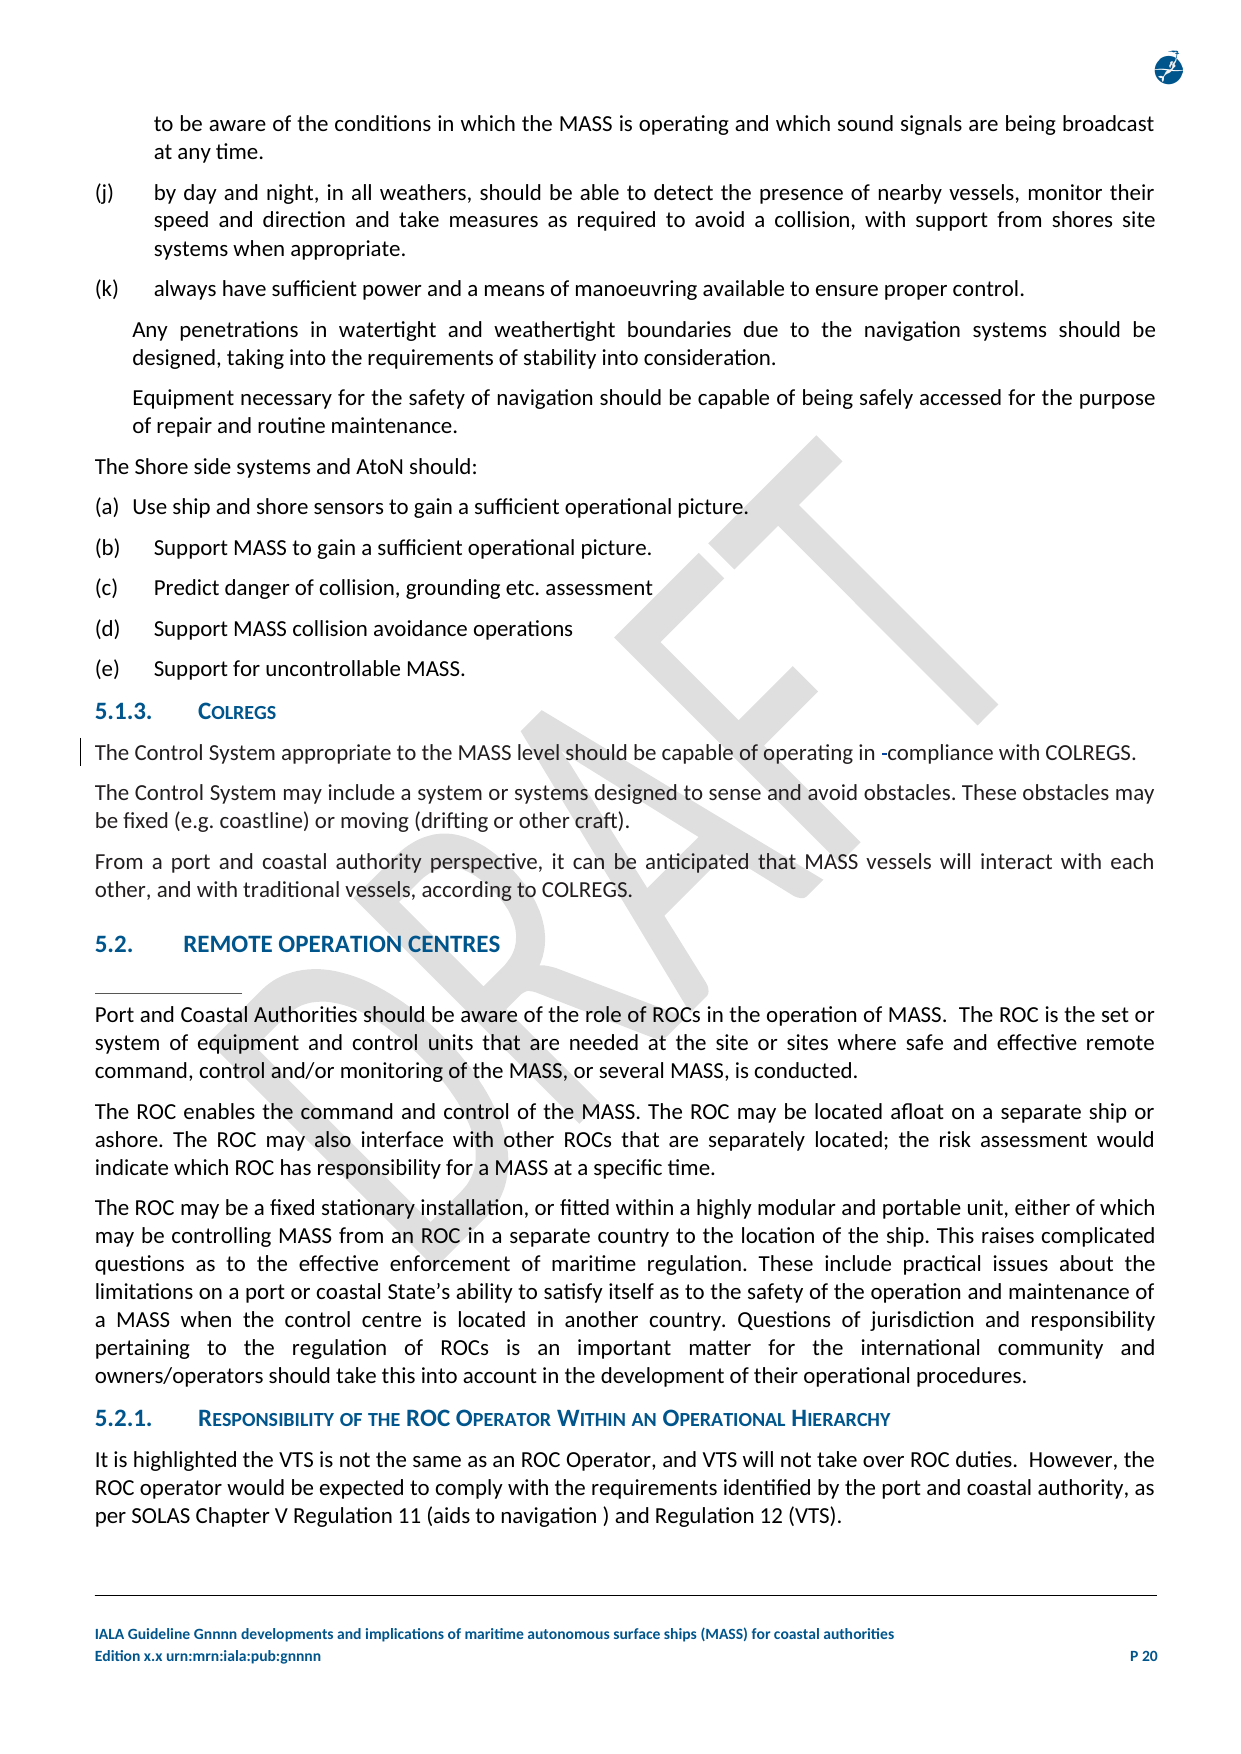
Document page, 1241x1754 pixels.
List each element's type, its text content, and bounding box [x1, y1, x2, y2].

text The ROC may be a fixed stationary installation, or fitted within a highly modular and portable unit, either of which may be controlling MASS from an ROC in a separate country to the location of the ship. This raises complicated questions as to the effective enforcement of maritime regulation. These include practical issues about the limitations on a port or coastal State’s ability to satisfy itself as to the safety of the operation and maintenance of a MASS when the control centre is located in another country. Questions of jurisdiction and responsibility pertaining to the regulation of ROCs is an important matter for the international community and owners/operators should take this into account in the development of their operational procedures. [94, 1193, 1157, 1389]
list by day and night, in all weathers, should be able to detect the presence of nearby vessels, monitor their speed and direction and take measures as required to avoid a collision, with support from shores site systems when appropriate. [94, 178, 1157, 262]
list Support MASS collision avoidance operations [94, 614, 1157, 642]
text The Control System may include a system or systems designed to sense and avoid obstacles. These obstacles may be fixed (e.g. coastline) or moving (drifting or other craft). [94, 778, 1157, 834]
subtitle Colregs [94, 695, 1069, 725]
text The ROC enables the command and control of the MASS. The ROC may be located afloat on a separate ship or ashore. The ROC may also interface with other ROCs that are separately located; the risk assessment would indicate which ROC has responsibility for a MASS at a specific time. [94, 1097, 1157, 1181]
text Any penetrations in watertight and weathertight boundaries due to the navigation systems should be designed, taking into the requirements of stability into consideration. [132, 315, 1157, 371]
list always have sufficient power and a means of manoeuvring available to ensure proper control. [94, 274, 1157, 302]
list Predict danger of collision, grounding etc. assessment [94, 573, 1157, 601]
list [94, 109, 1157, 165]
text From a port and coastal authority perspective, it can be anticipated that MASS vessels will interact with each other, and with traditional vessels, according to COLREGS. [94, 847, 1157, 903]
list Support MASS to gain a sufficient operational picture. [94, 533, 1157, 561]
text It is highlighted the VTS is not the same as an ROC Operator, and VTS will not take over ROC duties. However, the ROC operator would be expected to comply with the requirements identified by the port and coastal authority, as per SOLAS Chapter V Regulation 11 (aids to navigation ) and Regulation 12 (VTS). [94, 1445, 1157, 1529]
text Equipment necessary for the safety of navigation should be capable of being safely accessed for the purpose of repair and routine maintenance. [132, 383, 1157, 439]
picture [1123, 0, 1241, 119]
text Port and Coastal Authorities should be aware of the role of ROCs in the operation of MASS. The ROC is the set or system of equipment and control units that are needed at the site or sites where safe and effective remote command, control and/or monitoring of the MASS, or several MASS, is conducted. [94, 1000, 1157, 1084]
subtitle Remote Operation Centres [94, 928, 1157, 958]
list Support for uncontrollable MASS. [94, 654, 1157, 682]
text The Shore side systems and AtoN should: [94, 452, 1157, 480]
text The Control System appropriate to the MASS level should be capable of operating in compliance with COLREGS. [94, 738, 1157, 766]
list Use ship and shore sensors to gain a sufficient operational picture. [94, 492, 1157, 520]
subtitle Responsibility of the ROC Operator Within an Operational Hierarchy [94, 1402, 1069, 1432]
